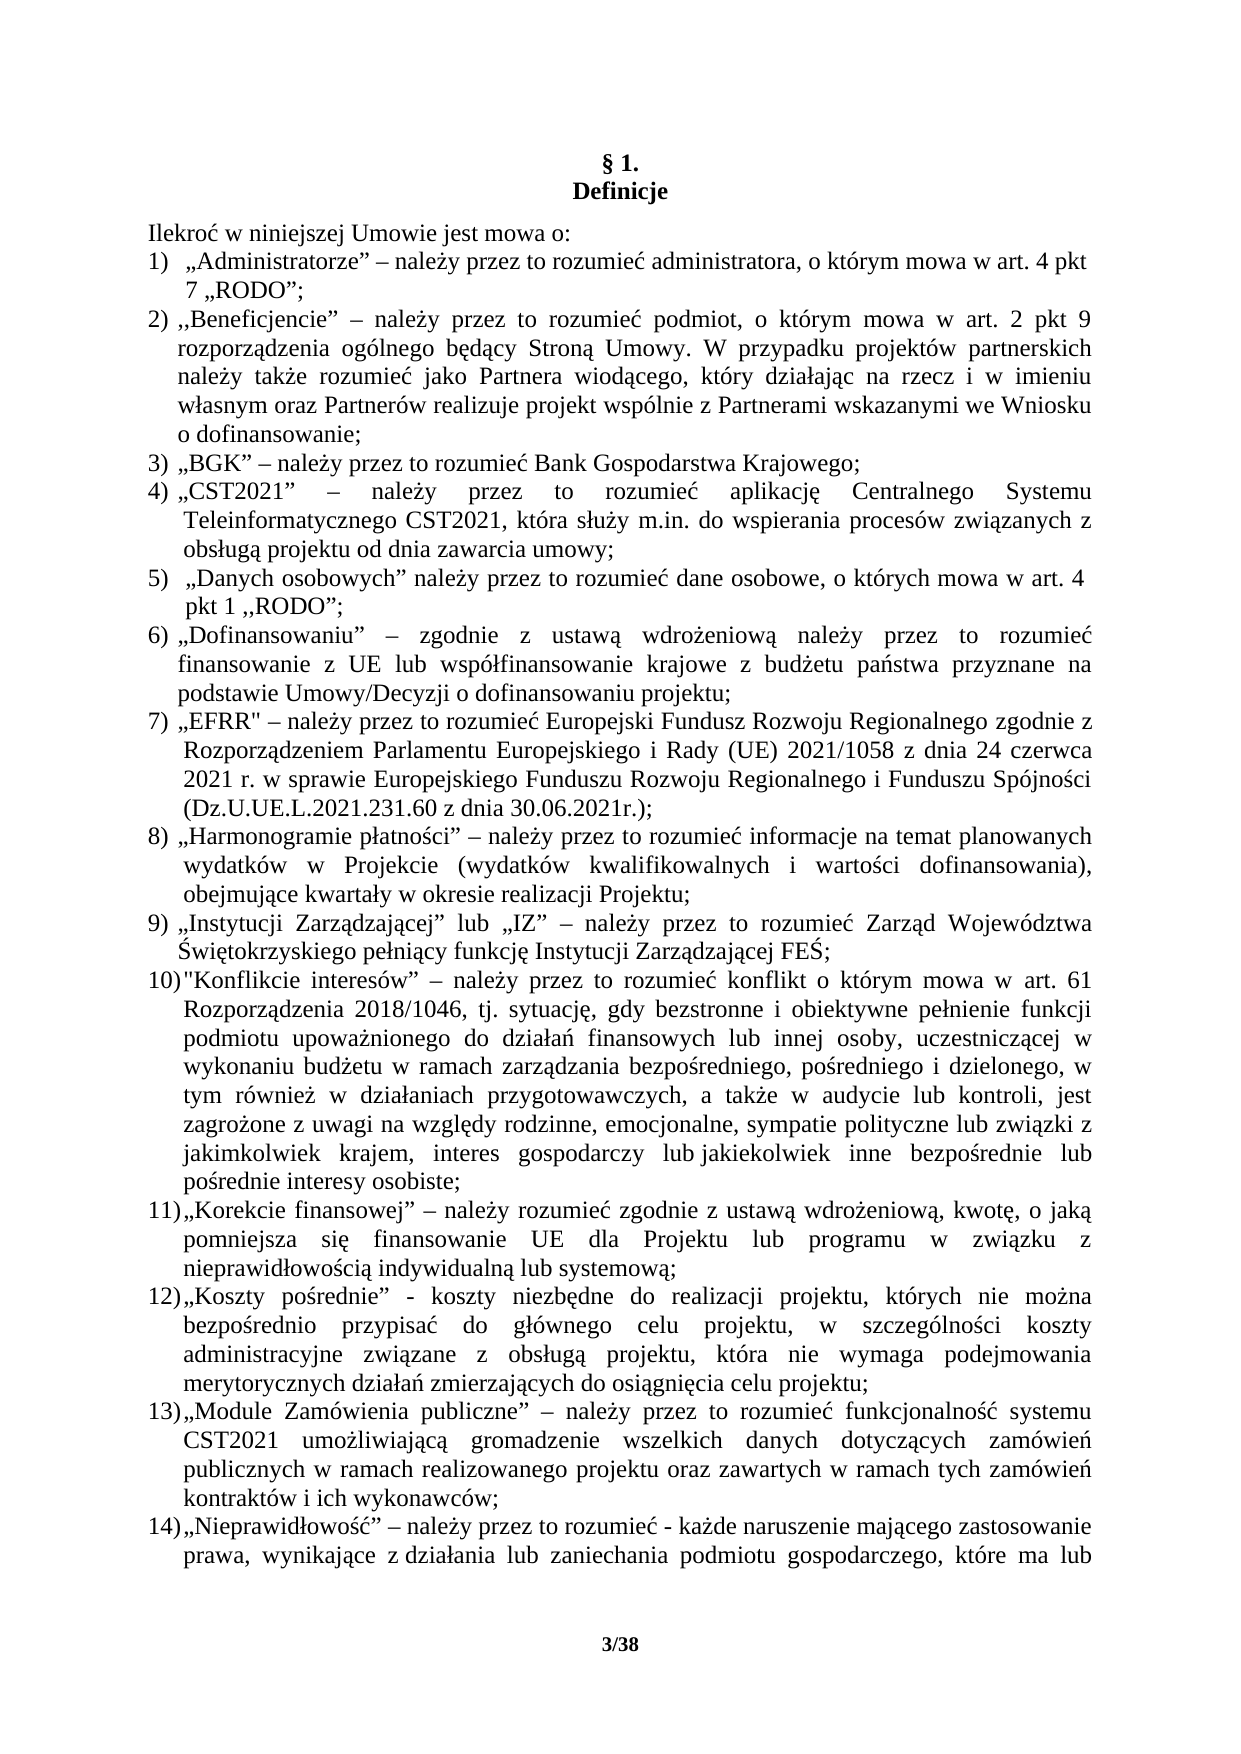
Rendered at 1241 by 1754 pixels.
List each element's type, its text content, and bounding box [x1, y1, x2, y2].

list „Korekcie finansowej” – należy rozumieć zgodnie z ustawą wdrożeniową, kwotę, o jaką pomniejsza się finansowanie UE dla Projektu lub programu w związku z nieprawidłowością indywidualną lub systemową; [148, 1195, 1093, 1281]
list „Harmonogramie płatności” – należy przez to rozumieć informacje na temat planowanych wydatków w Projekcie (wydatków kwalifikowalnych i wartości dofinansowania), obejmujące kwartały w okresie realizacji Projektu; [148, 821, 1093, 908]
list "Konflikcie interesów” – należy przez to rozumieć konflikt o którym mowa w art. 61 Rozporządzenia 2018/1046, tj. sytuację, gdy bezstronne i obiektywne pełnienie funkcji podmiotu upoważnionego do działań finansowych lub innej osoby, uczestniczącej w wykonaniu budżetu w ramach zarządzania bezpośredniego, pośredniego i dzielonego, w tym również w działaniach przygotowawczych, a także w audycie lub kontroli, jest zagrożone z uwagi na względy rodzinne, emocjonalne, sympatie polityczne lub związki z jakimkolwiek krajem, interes gospodarczy lub jakiekolwiek inne bezpośrednie lub pośrednie interesy osobiste; [148, 965, 1093, 1195]
list „Danych osobowych” należy przez to rozumieć dane osobowe, o których mowa w art. 4 pkt 1 ,,RODO”; [148, 563, 1093, 620]
list „BGK” – należy przez to rozumieć Bank Gospodarstwa Krajowego; [148, 448, 1093, 476]
list „Dofinansowaniu” – zgodnie z ustawą wdrożeniową należy przez to rozumieć finansowanie z UE lub współfinansowanie krajowe z budżetu państwa przyznane na podstawie Umowy/Decyzji o dofinansowaniu projektu; [148, 620, 1093, 706]
list „CST2021” – należy przez to rozumieć aplikację Centralnego Systemu Teleinformatycznego CST2021, która służy m.in. do wspierania procesów związanych z obsługą projektu od dnia zawarcia umowy; [148, 476, 1093, 563]
list „Administratorze” – należy przez to rozumieć administratora, o którym mowa w art. 4 pkt 7 „RODO”; [148, 246, 1093, 304]
list „Module Zamówienia publiczne” – należy przez to rozumieć funkcjonalność systemu CST2021 umożliwiającą gromadzenie wszelkich danych dotyczących zamówień publicznych w ramach realizowanego projektu oraz zawartych w ramach tych zamówień kontraktów i ich wykonawców; [148, 1396, 1093, 1511]
text Ilekroć w niniejszej Umowie jest mowa o: [148, 218, 1093, 246]
text § 1. Definicje [148, 148, 1093, 205]
list „Instytucji Zarządzającej” lub „IZ” – należy przez to rozumieć Zarząd Województwa Świętokrzyskiego pełniący funkcję Instytucji Zarządzającej FEŚ; [148, 908, 1093, 965]
list „Koszty pośrednie” - koszty niezbędne do realizacji projektu, których nie można bezpośrednio przypisać do głównego celu projektu, w szczególności koszty administracyjne związane z obsługą projektu, która nie wymaga podejmowania merytorycznych działań zmierzających do osiągnięcia celu projektu; [148, 1281, 1093, 1396]
list ,,Beneficjencie” – należy przez to rozumieć podmiot, o którym mowa w art. 2 pkt 9 rozporządzenia ogólnego będący Stroną Umowy. W przypadku projektów partnerskich należy także rozumieć jako Partnera wiodącego, który działając na rzecz i w imieniu własnym oraz Partnerów realizuje projekt wspólnie z Partnerami wskazanymi we Wniosku o dofinansowanie; [148, 304, 1093, 448]
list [148, 1511, 1093, 1569]
list „EFRR" – należy przez to rozumieć Europejski Fundusz Rozwoju Regionalnego zgodnie z Rozporządzeniem Parlamentu Europejskiego i Rady (UE) 2021/1058 z dnia 24 czerwca 2021 r. w sprawie Europejskiego Funduszu Rozwoju Regionalnego i Funduszu Spójności (Dz.U.UE.L.2021.231.60 z dnia 30.06.2021r.); [148, 706, 1093, 821]
